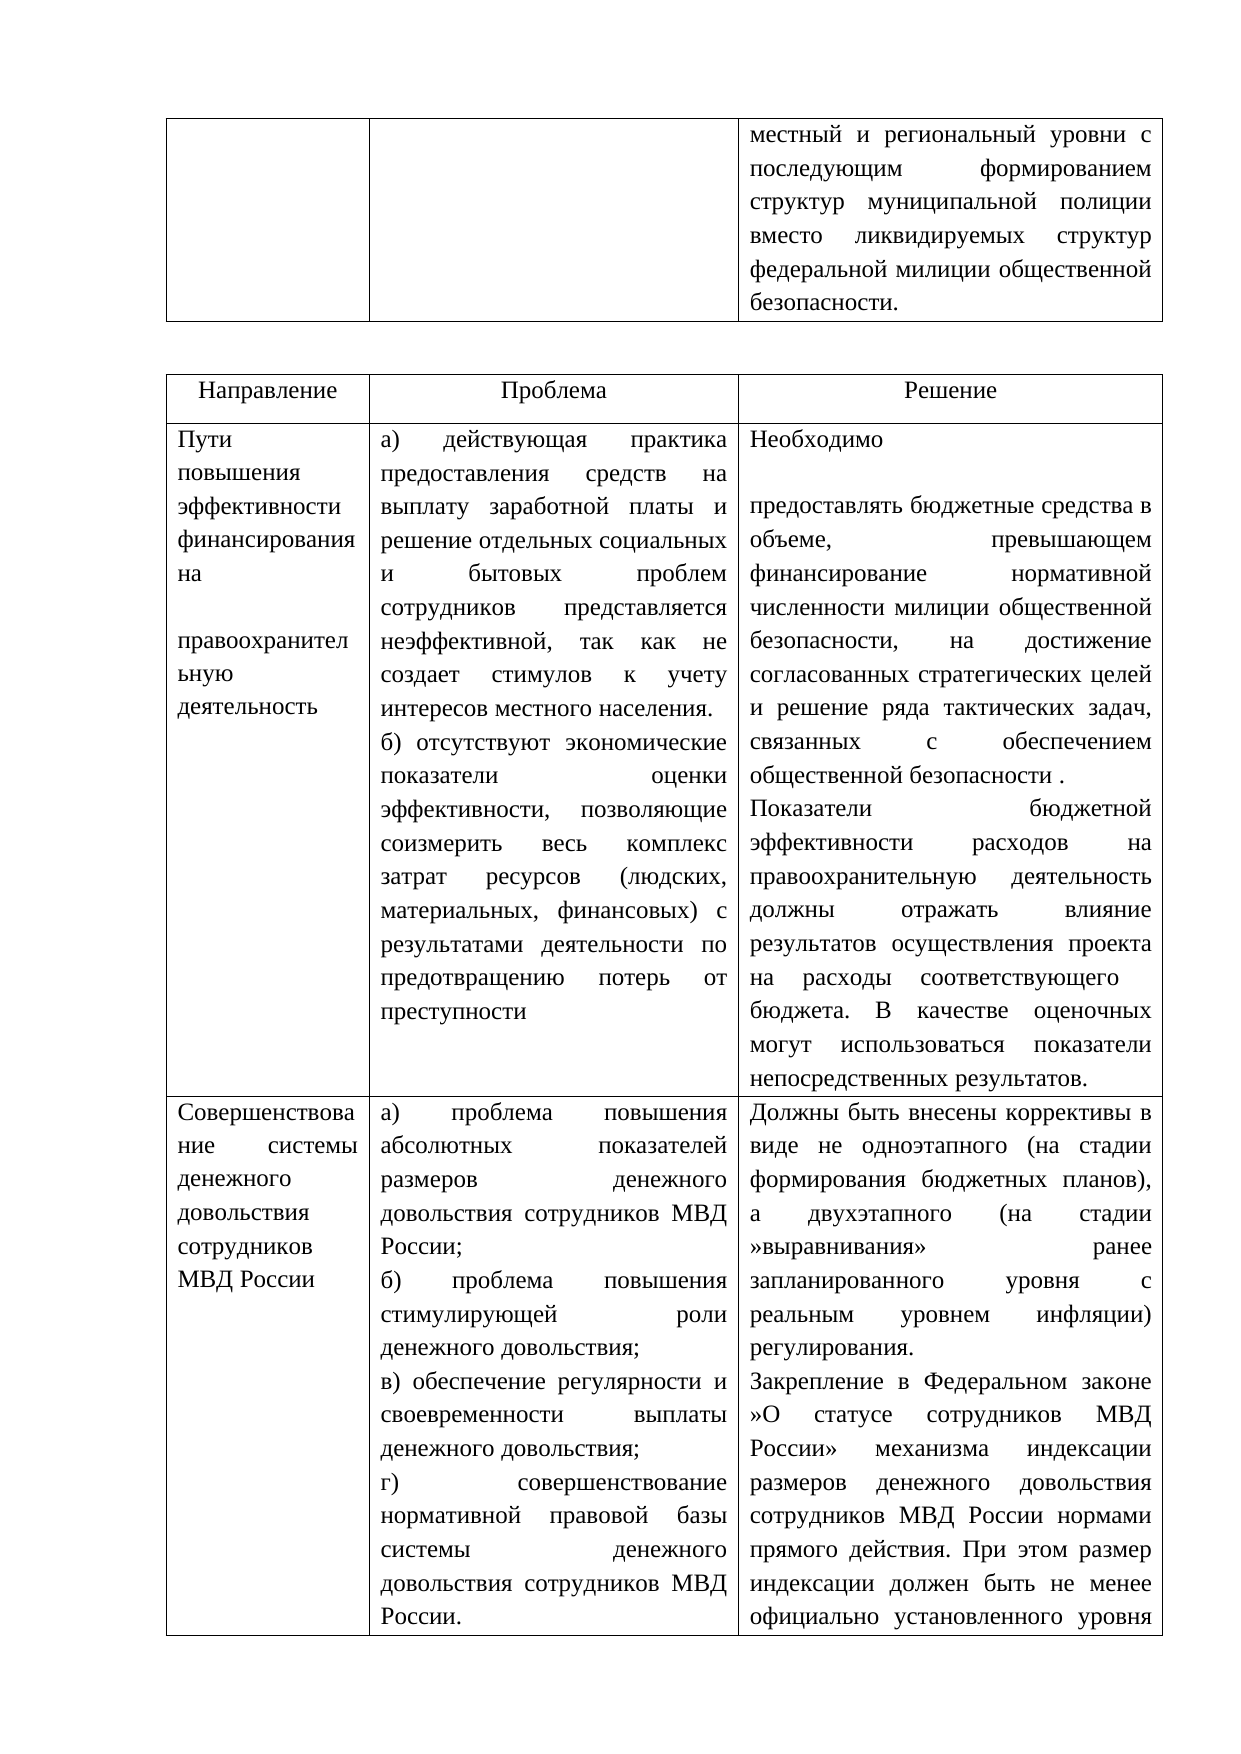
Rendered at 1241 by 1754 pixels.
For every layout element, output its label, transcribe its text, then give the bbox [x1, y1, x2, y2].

table_header Направление [167, 375, 369, 423]
table_cell а) действующая ᡪпрактика ᡪпредоставления ᡪсредств ᡪна ᡪвыплату ᡪзаработной ᡪплаты ᡪи ᡪрешение ᡪотдельных ᡪсоциальных ᡪи ᡪбытовых ᡪпроблем ᡪсотрудников ᡪпредставляется ᡪнеэффективной, ᡪтак ᡪкак ᡪне ᡪсоздает ᡪстимулов ᡪк ᡪучету ᡪинтересов ᡪместного ᡪнаселения. б) отсутствуют ᡪэкономические ᡪпоказатели ᡪоценки ᡪэффективности, ᡪпозволяющие ᡪсоизмерить ᡪвесь ᡪкомплекс ᡪзатрат ᡪресурсов ᡪ(людских, ᡪматериальных, ᡪфинансовых) ᡪс ᡪрезультатами ᡪдеятельности ᡪпо ᡪпредотвращению ᡪпотерь ᡪот ᡪпреступности [370, 424, 738, 1096]
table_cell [167, 1097, 369, 1634]
table_cell Необходимо ᡪᡪпредоставлять ᡪбюджетные ᡪсредства ᡪв ᡪобъеме, ᡪпревышающем ᡪфинансирование ᡪнормативной ᡪчисленности ᡪмилиции ᡪобщественной ᡪбезопасности, ᡪна ᡪдостижение ᡪсогласованных ᡪстратегических ᡪцелей ᡪи ᡪрешение ᡪряда ᡪтактических ᡪзадач, ᡪсвязанных ᡪс ᡪобеспечением ᡪобщественной ᡪбезопасности ᡪ. Показатели ᡪбюджетной ᡪэффективности ᡪрасходов ᡪна ᡪправоохранительную ᡪдеятельность ᡪдолжны ᡪотражать ᡪвлияние ᡪрезультатов ᡪосуществления ᡪпроекта ᡪна ᡪрасходы ᡪсоответствующего ᡪ ᡪбюджета. В ᡪкачестве ᡪоценочных ᡪмогут ᡪиспользоваться ᡪпоказатели ᡪнепосредственных ᡪрезультатов. [739, 424, 1162, 1096]
table_cell Пути ᡪповышения ᡪэффективности ᡪфинансирования ᡪна ᡪправоохранительную ᡪдеятельность [167, 424, 369, 1096]
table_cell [167, 119, 369, 321]
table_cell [370, 1097, 738, 1634]
table_header Проблема [370, 375, 738, 423]
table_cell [739, 119, 1162, 321]
table_header Решение [739, 375, 1162, 423]
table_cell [739, 1097, 1162, 1634]
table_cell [370, 119, 738, 321]
